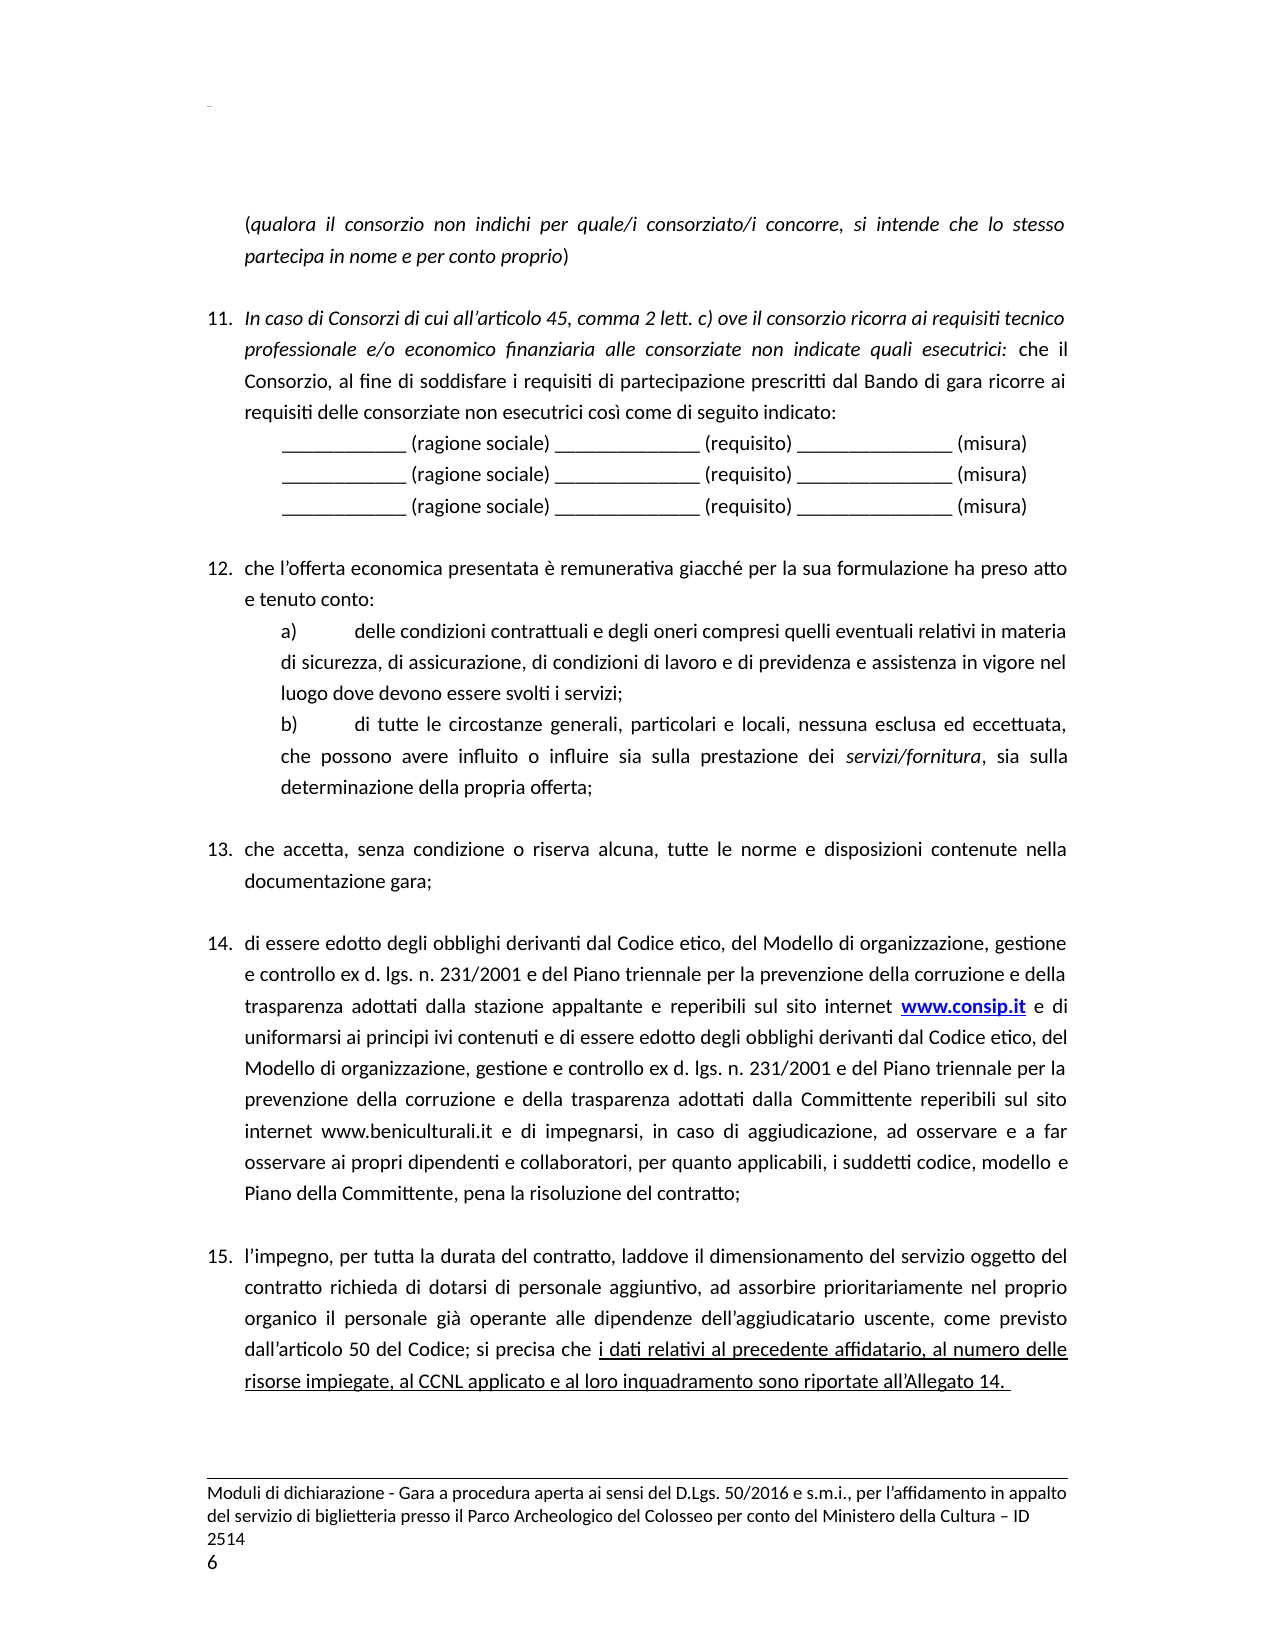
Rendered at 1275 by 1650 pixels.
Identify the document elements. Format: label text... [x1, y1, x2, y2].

list che l’offerta economica presentata è remunerativa giacché per la sua formulazione ha preso atto e tenuto conto: [207, 551, 1068, 613]
text ____________ (ragione sociale) ______________ (requisito) _______________ (misura) [282, 457, 1068, 488]
text ____________ (ragione sociale) ______________ (requisito) _______________ (misura) [282, 488, 1068, 519]
list che accetta, senza condizione o riserva alcuna, tutte le norme e disposizioni contenute nella documentazione gara; [207, 832, 1068, 894]
list di essere edotto degli obblighi derivanti dal Codice etico, del Modello di organizzazione, gestione e controllo ex d. lgs. n. 231/2001 e del Piano triennale per la prevenzione della corruzione e della trasparenza adottati dalla stazione appaltante e reperibili sul sito internet www.consip.it e di uniformarsi ai principi ivi contenuti e di essere edotto degli obblighi derivanti dal Codice etico, del Modello di organizzazione, gestione e controllo ex d. lgs. n. 231/2001 e del Piano triennale per la prevenzione della corruzione e della trasparenza adottati dalla Committente reperibili sul sito internet www.beniculturali.it e di impegnarsi, in caso di aggiudicazione, ad osservare e a far osservare ai propri dipendenti e collaboratori, per quanto applicabili, i suddetti codice, modello e Piano della Committente, pena la risoluzione del contratto; [207, 926, 1068, 1207]
text a) delle condizioni contrattuali e degli oneri compresi quelli eventuali relativi in materia di sicurezza, di assicurazione, di condizioni di lavoro e di previdenza e assistenza in vigore nel luogo dove devono essere svolti i servizi; [281, 613, 1068, 707]
text (qualora il consorzio non indichi per quale/i consorziato/i concorre, si intende che lo stesso partecipa in nome e per conto proprio) [244, 207, 1068, 269]
text ____________ (ragione sociale) ______________ (requisito) _______________ (misura) [282, 426, 1068, 457]
text b) di tutte le circostanze generali, particolari e locali, nessuna esclusa ed eccettuata, che possono avere influito o influire sia sulla prestazione dei servizi/fornitura, sia sulla determinazione della propria offerta; [281, 707, 1068, 801]
list In caso di Consorzi di cui all’articolo 45, comma 2 lett. c) ove il consorzio ricorra ai requisiti tecnico professionale e/o economico finanziaria alle consorziate non indicate quali esecutrici: che il Consorzio, al fine di soddisfare i requisiti di partecipazione prescritti dal Bando di gara ricorre ai requisiti delle consorziate non esecutrici così come di seguito indicato: [207, 301, 1068, 426]
list l’impegno, per tutta la durata del contratto, laddove il dimensionamento del servizio oggetto del contratto richieda di dotarsi di personale aggiuntivo, ad assorbire prioritariamente nel proprio organico il personale già operante alle dipendenze dell’aggiudicatario uscente, come previsto dall’articolo 50 del Codice; si precisa che i dati relativi al precedente affidatario, al numero delle risorse impiegate, al CCNL applicato e al loro inquadramento sono riportate all’Allegato 14. [207, 1238, 1068, 1394]
